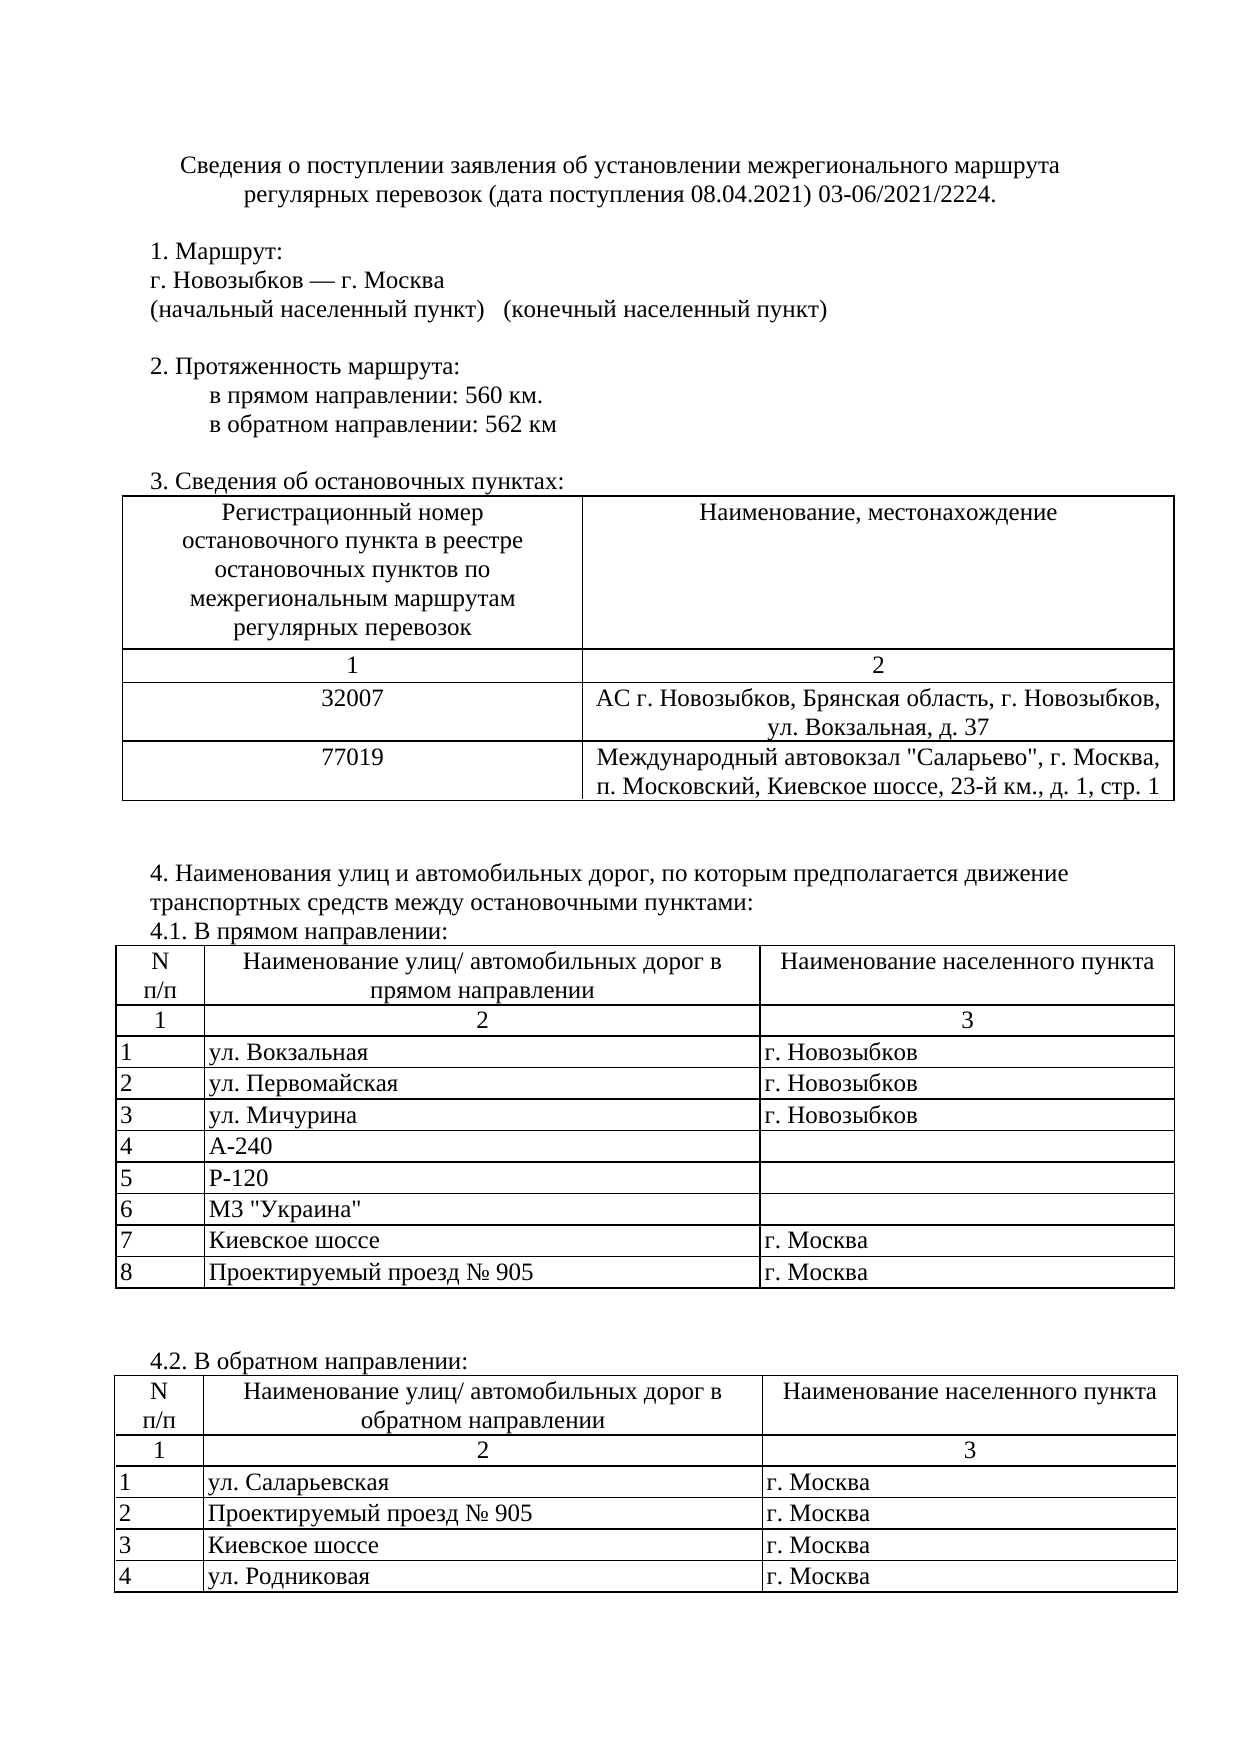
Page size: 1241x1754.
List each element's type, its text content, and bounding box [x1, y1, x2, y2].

table_cell 77019 [123, 742, 582, 799]
table_cell 5 [117, 1163, 204, 1193]
table_header Наименование населенного пункта [761, 946, 1174, 1004]
table_cell 1 [117, 1006, 204, 1035]
table_cell Киевское шоссе [204, 1530, 762, 1560]
table_cell Киевское шоссе [205, 1226, 759, 1256]
table_cell 2 [583, 650, 1173, 681]
table_cell ул. Саларьевская [204, 1467, 762, 1497]
table_cell 2 [204, 1436, 762, 1465]
table_cell 8 [117, 1257, 204, 1287]
table_cell 2 [115, 1498, 203, 1528]
table_cell М3 "Украина" [205, 1194, 759, 1224]
table_header N п/п [117, 946, 204, 1004]
table_cell Р-120 [205, 1163, 759, 1193]
table_cell 32007 [123, 683, 582, 740]
table_cell г. Москва [761, 1226, 1174, 1256]
text в обратном направлении: 562 км [150, 409, 1090, 437]
table_cell 3 [115, 1529, 203, 1560]
table_cell АС г. Новозыбков, Брянская область, г. Новозыбков, ул. Вокзальная, д. 37 [583, 683, 1173, 740]
table_cell 3 [117, 1100, 204, 1130]
table_cell 1 [117, 1037, 204, 1067]
text 4.2. В обратном направлении: [150, 1346, 1090, 1375]
table_cell г. Новозыбков [761, 1037, 1174, 1067]
table_cell г. Москва [763, 1560, 1177, 1591]
text 4.1. В прямом направлении: [150, 916, 1090, 945]
table_cell 1 [115, 1435, 203, 1465]
table_cell 2 [117, 1068, 204, 1098]
text Сведения о поступлении заявления об установлении межрегионального маршрута регулярных перевозок (дата поступления 08.04.2021) 03-06/2021/2224. [150, 150, 1090, 207]
text в прямом направлении: 560 км. [150, 380, 1090, 409]
table_cell 6 [117, 1194, 204, 1224]
table_header Наименование, местонахождение [583, 497, 1173, 648]
table_cell г. Москва [763, 1497, 1177, 1528]
text (начальный населенный пункт) (конечный населенный пункт) [150, 294, 1090, 322]
table_cell 2 [205, 1006, 759, 1035]
table_cell 4 [117, 1131, 204, 1161]
table_cell Международный автовокзал "Саларьево", г. Москва, п. Московский, Киевское шоссе, 23-й км., д. 1, стр. 1 [583, 742, 1173, 799]
table_cell [761, 1163, 1174, 1193]
table_header Наименование улиц/ автомобильных дорог в прямом направлении [205, 946, 759, 1004]
table_cell г. Новозыбков [761, 1100, 1174, 1130]
table_cell 1 [123, 650, 582, 681]
table_cell ул. Вокзальная [205, 1037, 759, 1067]
table_cell ул. Мичурина [205, 1100, 759, 1130]
table_cell [761, 1131, 1174, 1161]
table_header Наименование улиц/ автомобильных дорог в обратном направлении [204, 1376, 762, 1434]
table_cell 3 [761, 1006, 1174, 1035]
table_cell г. Москва [763, 1465, 1177, 1497]
table_cell г. Москва [761, 1257, 1174, 1287]
table_cell г. Москва [763, 1528, 1177, 1560]
table_header Регистрационный номер остановочного пункта в реестре остановочных пунктов по межрегиональным маршрутам регулярных перевозок [123, 497, 582, 648]
text 1. Маршрут: [150, 236, 1090, 265]
text 4. Наименования улиц и автомобильных дорог, по которым предполагается движение транспортных средств между остановочными пунктами: [150, 858, 1090, 916]
table_cell ул. Первомайская [205, 1068, 759, 1098]
table_cell Проектируемый проезд № 905 [205, 1257, 759, 1287]
table_cell Проектируемый проезд № 905 [204, 1498, 762, 1528]
table_cell 4 [115, 1561, 203, 1591]
table_header N п/п [115, 1376, 203, 1434]
table_cell ул. Родниковая [204, 1561, 762, 1591]
table_cell 1 [115, 1466, 203, 1497]
table_cell [761, 1194, 1174, 1224]
table_cell А-240 [205, 1131, 759, 1161]
table_header Наименование населенного пункта [763, 1376, 1177, 1434]
text 3. Сведения об остановочных пунктах: [150, 466, 1090, 495]
table_cell 7 [117, 1226, 204, 1256]
text г. Новозыбков — г. Москва [150, 265, 1090, 294]
table_cell г. Новозыбков [761, 1068, 1174, 1098]
table_cell 3 [763, 1434, 1177, 1465]
text 2. Протяженность маршрута: [150, 351, 1090, 380]
